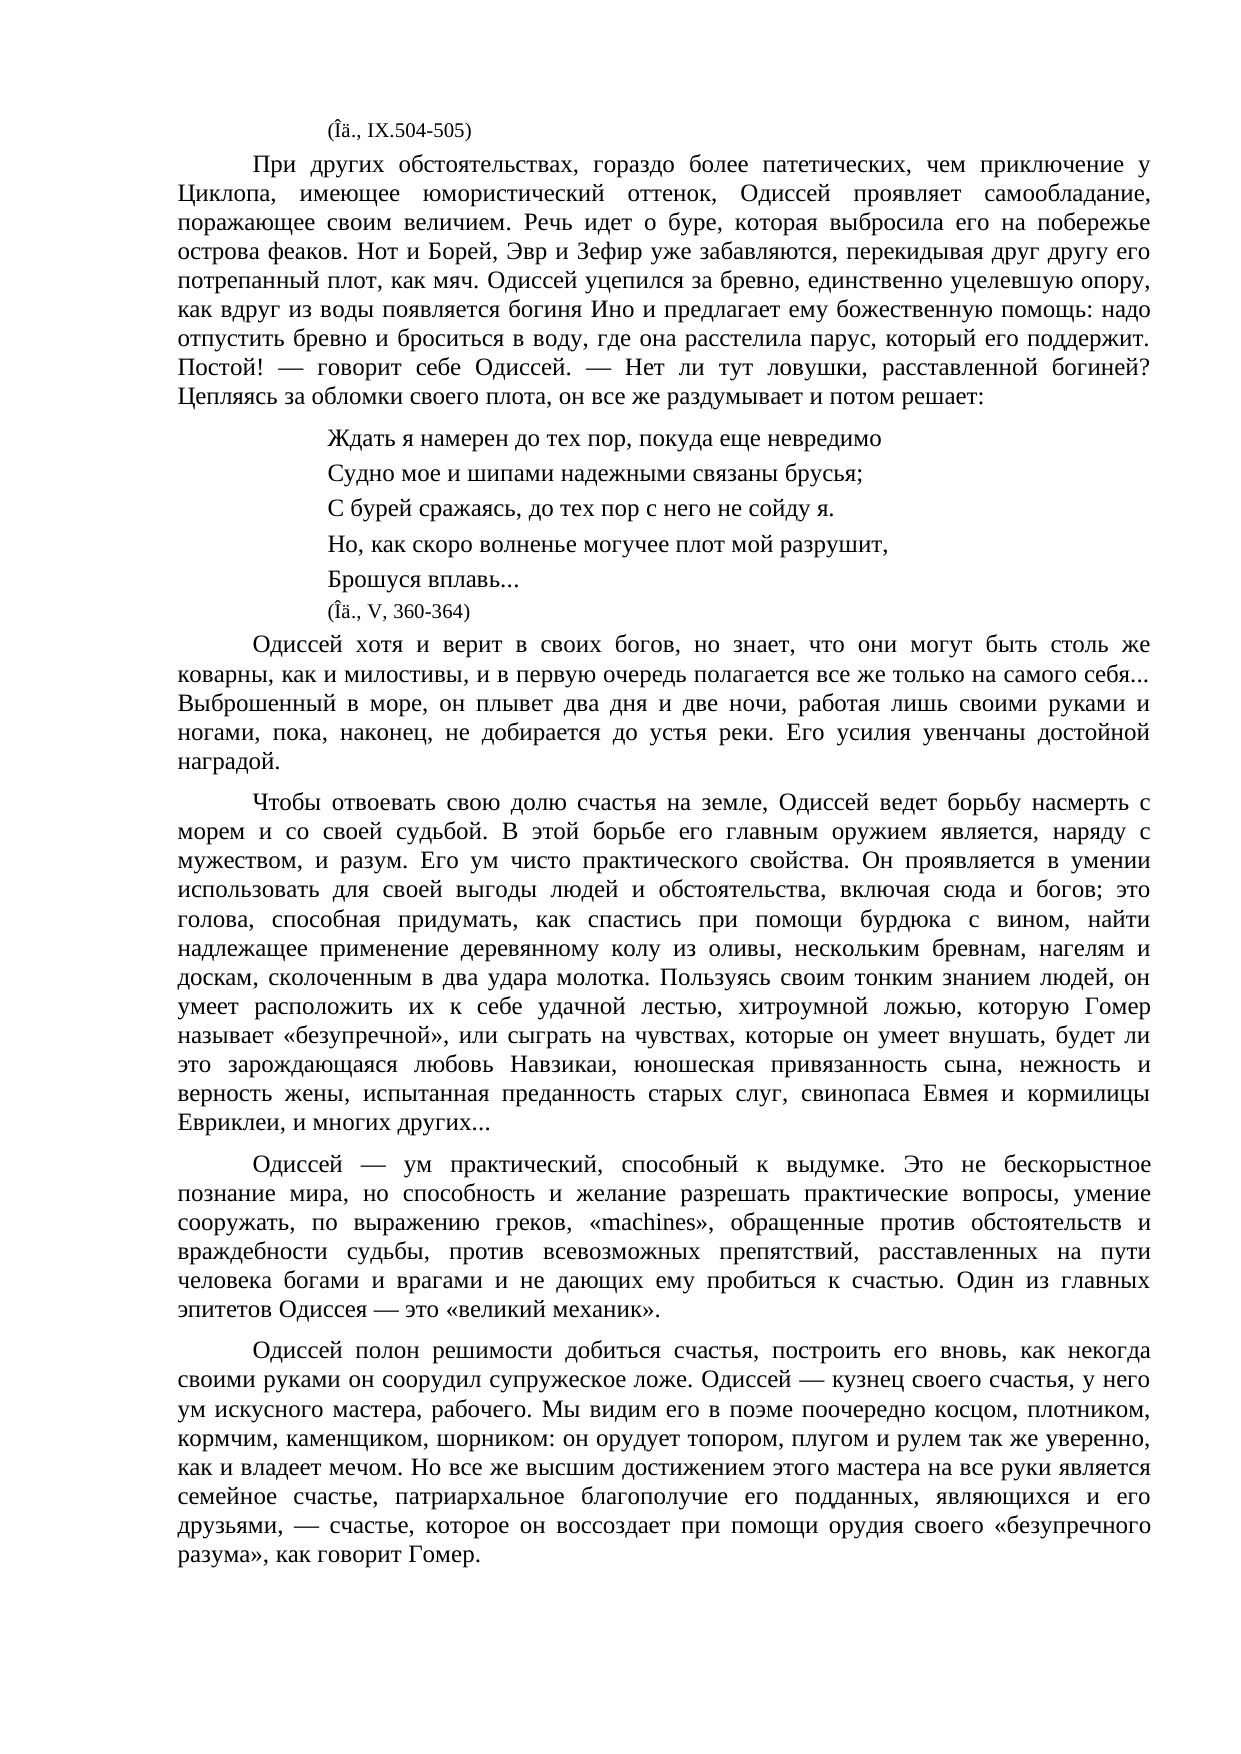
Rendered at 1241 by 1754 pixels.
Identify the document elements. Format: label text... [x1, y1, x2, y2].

text (Îä., IX.504-505) [327, 118, 1152, 142]
text Но, как скоро волненье могучее плот мой разрушит, [327, 528, 1152, 557]
text Одиссей полон решимости добиться счастья, построить его вновь, как некогда своими руками он соорудил супружеское ложе. Одиссей — кузнец своего счастья, у него ум искусного мастера, рабочего. Мы видим его в поэме поочередно косцом, плотником, кормчим, каменщиком, шорником: он орудует топором, плугом и рулем так же уверенно, как и владеет мечом. Но все же высшим достижением этого мастера на все руки является семейное счастье, патриархальное благополучие его подданных, являющихся и его друзьями, — счастье, которое он воссоздает при помощи орудия своего «безупречного разума», как говорит Гомер. [177, 1335, 1152, 1568]
text Брошуся вплавь... [327, 564, 1152, 593]
text Чтобы отвоевать свою долю счастья на земле, Одиссей ведет борьбу насмерть с морем и со своей судьбой. В этой борьбе его главным оружием является, наряду с мужеством, и разум. Его ум чисто практического свойства. Он проявляется в умении использовать для своей выгоды людей и обстоятельства, включая сюда и богов; это голова, способная придумать, как спастись при помощи бурдюка с вином, найти надлежащее применение деревянному колу из оливы, нескольким бревнам, нагелям и доскам, сколоченным в два удара молотка. Пользуясь своим тонким знанием людей, он умеет расположить их к себе удачной лестью, хитроумной ложью, которую Гомер называет «безупречной», или сыграть на чувствах, которые он умеет внушать, будет ли это зарождающаяся любовь Навзикаи, юношеская привязанность сына, нежность и верность жены, испытанная преданность старых слуг, свинопаса Евмея и кормилицы Евриклеи, и многих других... [177, 787, 1152, 1136]
text Одиссей — ум практический, способный к выдумке. Это не бескорыстное познание мира, но способность и желание разрешать практические вопросы, умение сооружать, по выражению греков, «machines», обращенные против обстоятельств и враждебности судьбы, против всевозможных препятствий, расставленных на пути человека богами и врагами и не дающих ему пробиться к счастью. Один из главных эпитетов Одиссея — это «великий механик». [177, 1148, 1152, 1323]
text Ждать я намерен до тех пор, покуда еще невредимо [327, 422, 1152, 452]
text Одиссей хотя и верит в своих богов, но знает, что они могут быть столь же коварны, как и милостивы, и в первую очередь полагается все же только на самого себя... Выброшенный в море, он плывет два дня и две ночи, работая лишь своими руками и ногами, пока, наконец, не добирается до устья реки. Его усилия увенчаны достойной наградой. [177, 629, 1152, 775]
text (Îä., V, 360-364) [327, 599, 1152, 623]
text При других обстоятельствах, гораздо более патетических, чем приключение у Циклопа, имеющее юмористический оттенок, Одиссей проявляет самообладание, поражающее своим величием. Речь идет о буре, которая выбросила его на побережье острова феаков. Нот и Борей, Эвр и Зефир уже забавляются, перекидывая друг другу его потрепанный плот, как мяч. Одиссей уцепился за бревно, единственно уцелевшую опору, как вдруг из воды появляется богиня Ино и предлагает ему божественную помощь: надо отпустить бревно и броситься в воду, где она расстелила парус, который его поддержит. Постой! — говорит себе Одиссей. — Нет ли тут ловушки, расставленной богиней? Цепляясь за обломки своего плота, он все же раздумывает и потом решает: [177, 148, 1152, 410]
text С бурей сражаясь, до тех пор с него не сойду я. [327, 493, 1152, 522]
text Судно мое и шипами надежными связаны брусья; [327, 458, 1152, 487]
